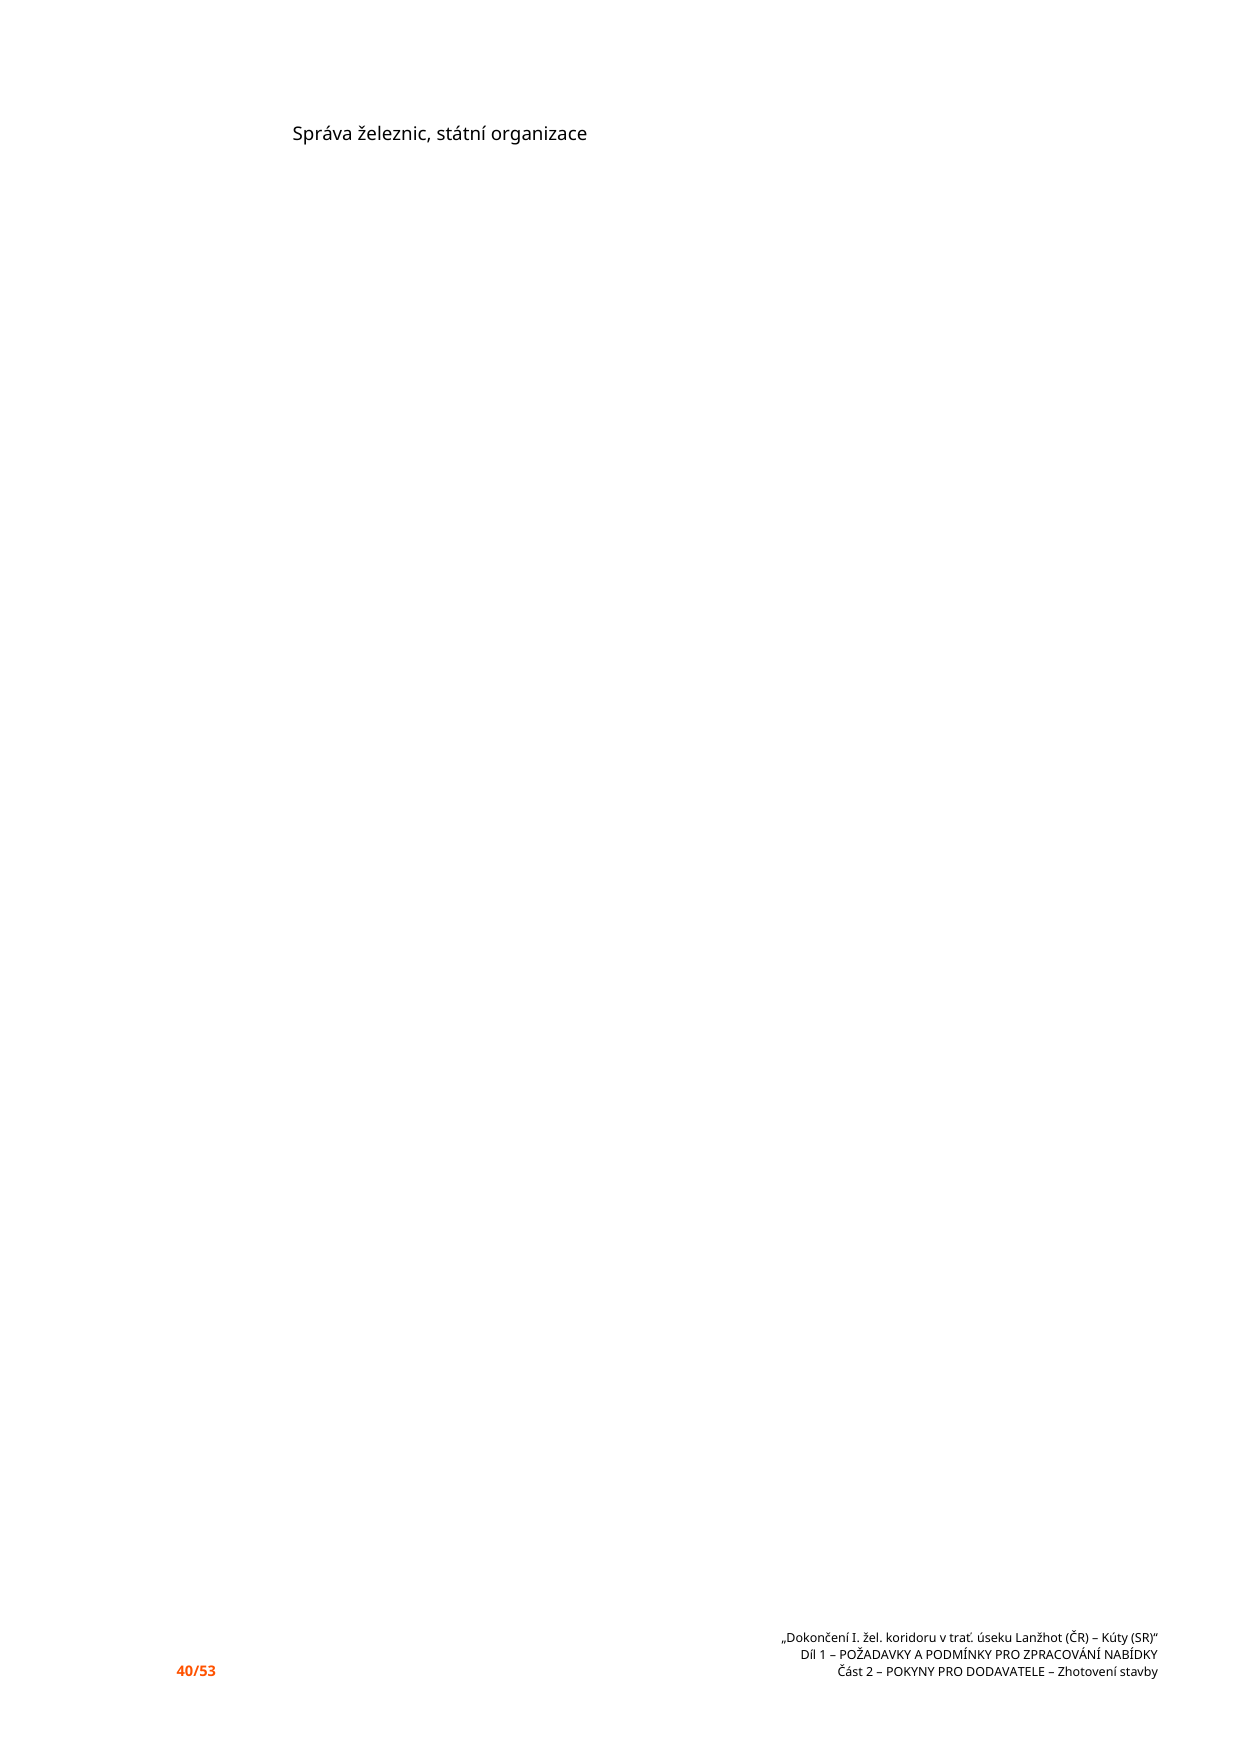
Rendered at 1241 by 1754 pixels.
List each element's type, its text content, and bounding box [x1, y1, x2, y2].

text Správa železnic, státní organizace [292, 121, 1122, 146]
